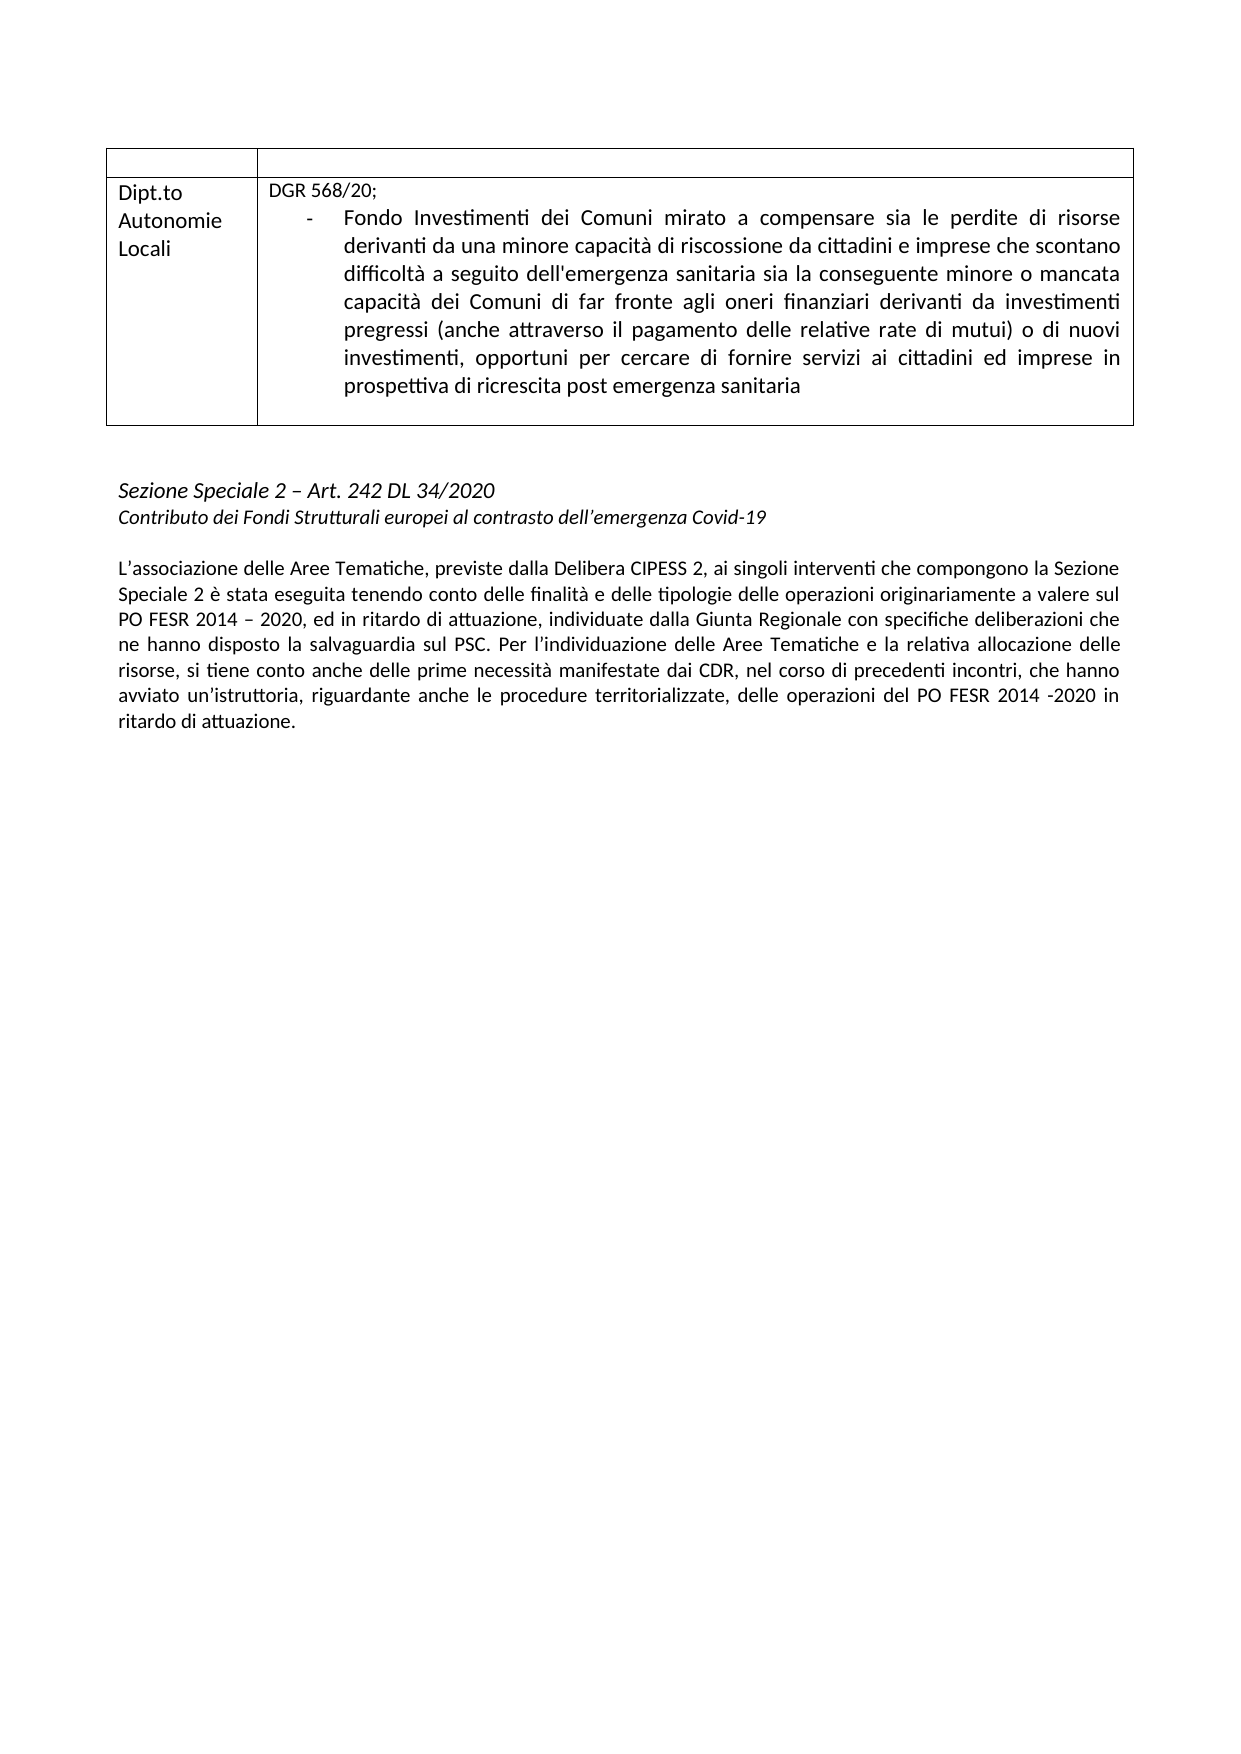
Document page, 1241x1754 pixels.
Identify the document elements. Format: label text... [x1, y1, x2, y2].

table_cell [107, 149, 257, 177]
table_cell Dipt.to Autonomie Locali [107, 178, 257, 425]
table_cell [258, 149, 1133, 177]
text Sezione Speciale 2 – Art. 242 DL 34/2020 [118, 477, 1122, 504]
text L’associazione delle Aree Tematiche, previste dalla Delibera CIPESS 2, ai singoli interventi che compongono la Sezione Speciale 2 è stata eseguita tenendo conto delle finalità e delle tipologie delle operazioni originariamente a valere sul PO FESR 2014 – 2020, ed in ritardo di attuazione, individuate dalla Giunta Regionale con specifiche deliberazioni che ne hanno disposto la salvaguardia sul PSC. Per l’individuazione delle Aree Tematiche e la relativa allocazione delle risorse, si tiene conto anche delle prime necessità manifestate dai CDR, nel corso di precedenti incontri, che hanno avviato un’istruttoria, riguardante anche le procedure territorializzate, delle operazioni del PO FESR 2014 -2020 in ritardo di attuazione. [118, 555, 1122, 733]
text Contributo dei Fondi Strutturali europei al contrasto dell’emergenza Covid-19 [118, 504, 1122, 530]
table_cell DGR 568/20; Fondo Investimenti dei Comuni mirato a compensare sia le perdite di risorse derivanti da una minore capacità di riscossione da cittadini e imprese che scontano difficoltà a seguito dell'emergenza sanitaria sia la conseguente minore o mancata capacità dei Comuni di far fronte agli oneri finanziari derivanti da investimenti pregressi (anche attraverso il pagamento delle relative rate di mutui) o di nuovi investimenti, opportuni per cercare di fornire servizi ai cittadini ed imprese in prospettiva di ricrescita post emergenza sanitaria [258, 178, 1133, 425]
